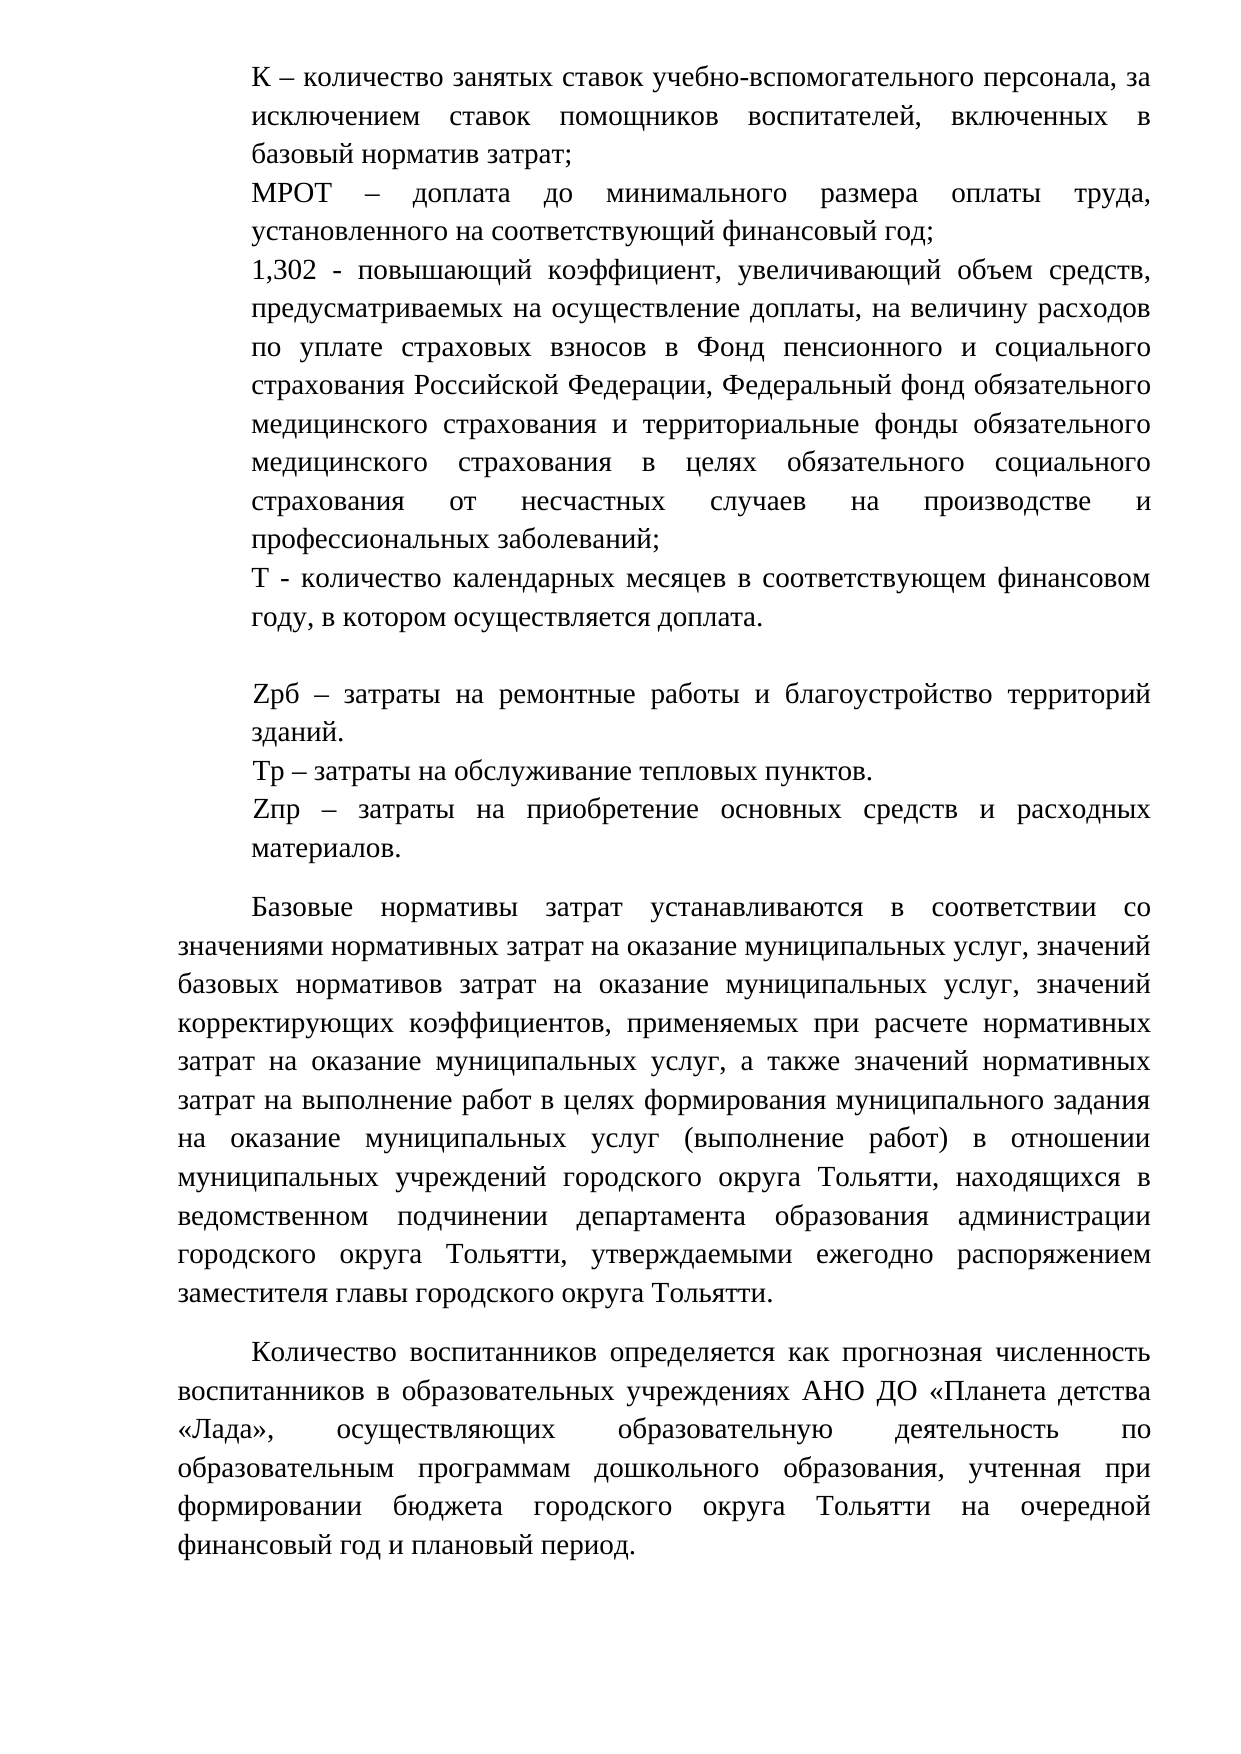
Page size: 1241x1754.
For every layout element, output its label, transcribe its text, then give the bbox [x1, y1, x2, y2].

text Т - количество календарных месяцев в соответствующем финансовом году, в котором осуществляется доплата. [251, 560, 1152, 632]
text МРОТ – доплата до минимального размера оплаты труда, установленного на соответствующий финансовый год; [251, 175, 1152, 247]
text Tp – затраты на обслуживание тепловых пунктов. [251, 753, 1152, 786]
text 1,302 - повышающий коэффициент, увеличивающий объем средств, предусматриваемых на осуществление доплаты, на величину расходов по уплате страховых взносов в Фонд пенсионного и социального страхования Российской Федерации, Федеральный фонд обязательного медицинского страхования и территориальные фонды обязательного медицинского страхования в целях обязательного социального страхования от несчастных случаев на производстве и профессиональных заболеваний; [251, 252, 1152, 555]
text К – количество занятых ставок учебно-вспомогательного персонала, за исключением ставок помощников воспитателей, включенных в базовый норматив затрат; [251, 59, 1152, 170]
text Zпр – затраты на приобретение основных средств и расходных материалов. [251, 791, 1152, 863]
text Базовые нормативы затрат устанавливаются в соответствии со значениями нормативных затрат на оказание муниципальных услуг, значений базовых нормативов затрат на оказание муниципальных услуг, значений корректирующих коэффициентов, применяемых при расчете нормативных затрат на оказание муниципальных услуг, а также значений нормативных затрат на выполнение работ в целях формирования муниципального задания на оказание муниципальных услуг (выполнение работ) в отношении муниципальных учреждений городского округа Тольятти, находящихся в ведомственном подчинении департамента образования администрации городского округа Тольятти, утверждаемыми ежегодно распоряжением заместителя главы городского округа Тольятти. [177, 889, 1152, 1308]
text Zрб – затраты на ремонтные работы и благоустройство территорий зданий. [251, 676, 1152, 748]
text Количество воспитанников определяется как прогнозная численность воспитанников в образовательных учреждениях АНО ДО «Планета детства «Лада», осуществляющих образовательную деятельность по образовательным программам дошкольного образования, учтенная при формировании бюджета городского округа Тольятти на очередной финансовый год и плановый период. [177, 1334, 1152, 1560]
